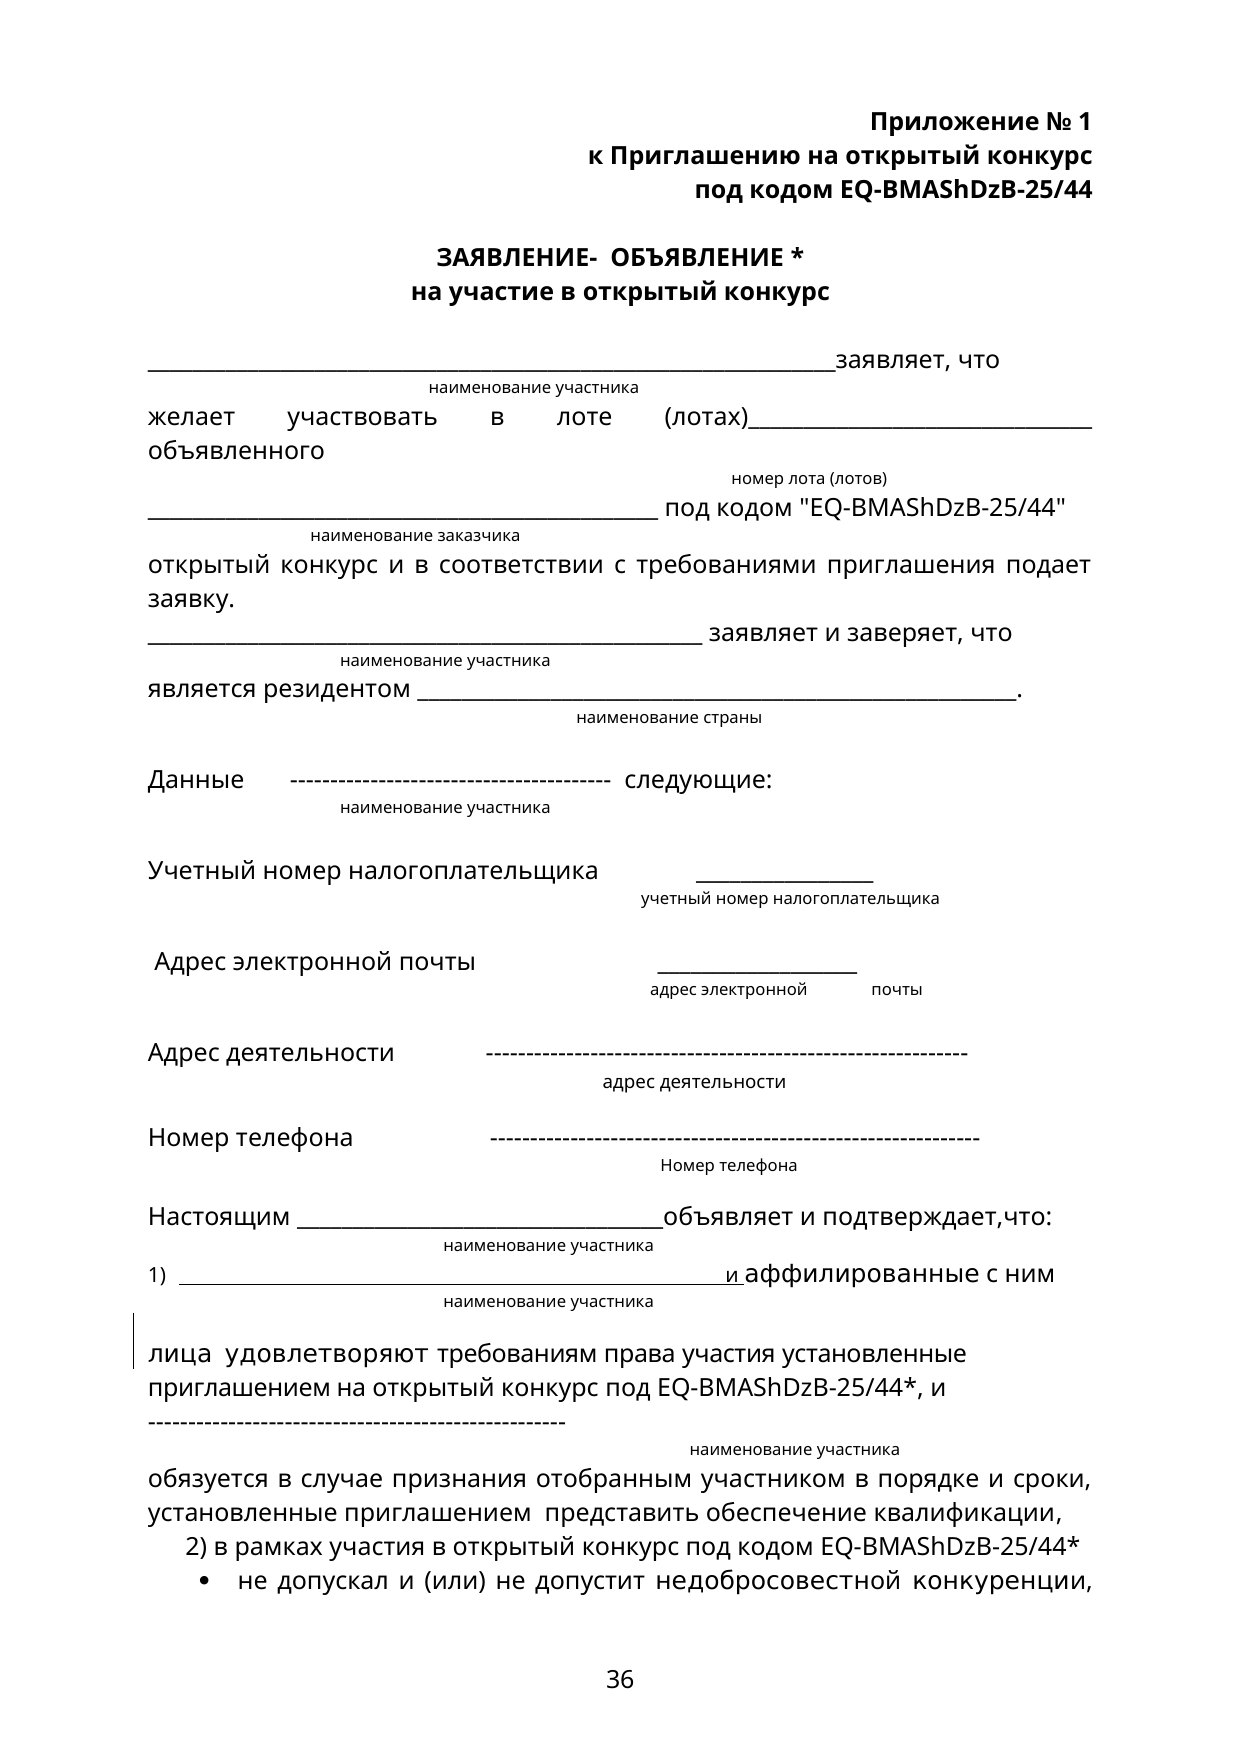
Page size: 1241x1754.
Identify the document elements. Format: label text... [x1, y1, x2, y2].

text Номер телефона [517, 1154, 1092, 1176]
text желает участвовать в лоте (лотах)_______________________________ объявленного [148, 399, 1092, 467]
text наименование участника [340, 796, 1092, 819]
text наименование участника [428, 376, 1092, 399]
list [200, 1562, 1092, 1596]
text ЗАЯВЛЕНИЕ- ОБЪЯВЛЕНИЕ * [148, 240, 1092, 274]
text адрес электронной почты [502, 978, 1092, 1000]
text наименование участника [443, 1290, 1092, 1313]
text Приложение № 1 [148, 103, 1092, 137]
text номер лота (лотов) [606, 467, 1092, 489]
text наименование страны [576, 705, 1092, 728]
text наименование участника [443, 1233, 1092, 1256]
text 1) и аффилированные с ним [148, 1256, 1092, 1290]
text Настоящим _________________________________объявляет и подтверждает,что: [148, 1199, 1092, 1233]
text учетный номер налогоплательщика [576, 887, 1092, 909]
text 2) в рамках участия в открытый конкурс под кодом EQ-BMAShDzB-25/44* [185, 1528, 1092, 1562]
text наименование участника [340, 648, 1092, 671]
text ______________________________________________________________заявляет, что [148, 342, 1092, 376]
text адрес деятельности [148, 1068, 1092, 1094]
text к Приглашению на открытый конкурс под кодом EQ-BMAShDzB-25/44 [148, 137, 1092, 206]
text открытый конкурс и в соответствии с требованиями приглашения подает заявку. [148, 546, 1092, 614]
text Адрес деятельности ------------------------------------------------------------ [148, 1034, 1092, 1068]
text Номер телефона ------------------------------------------------------------- [148, 1119, 1092, 1154]
text лица удовлетворяют требованиям права участия установленные приглашением на открытый конкурс под EQ-BMAShDzB-25/44*, и ---------------------------------------------------- [148, 1335, 1092, 1437]
text обязуется в случае признания отобранным участником в порядке и сроки, установленные приглашением представить обеспечение квалификации, [148, 1460, 1092, 1528]
text __________________________________________________ заявляет и заверяет, что [148, 614, 1092, 648]
text Данные ---------------------------------------- следующие: [148, 762, 1092, 796]
subtitle на участие в открытый конкурс [148, 274, 1092, 308]
text Учетный номер налогоплательщика ________________ [148, 853, 1092, 887]
text является резидентом ______________________________________________________. [148, 671, 1092, 705]
text наименование участника [148, 1437, 1092, 1460]
text ______________________________________________ под кодом "EQ-BMAShDzB-25/44" [148, 489, 1092, 523]
text Адрес электронной почты __________________ [148, 944, 1092, 978]
text наименование заказчика [310, 523, 1092, 546]
